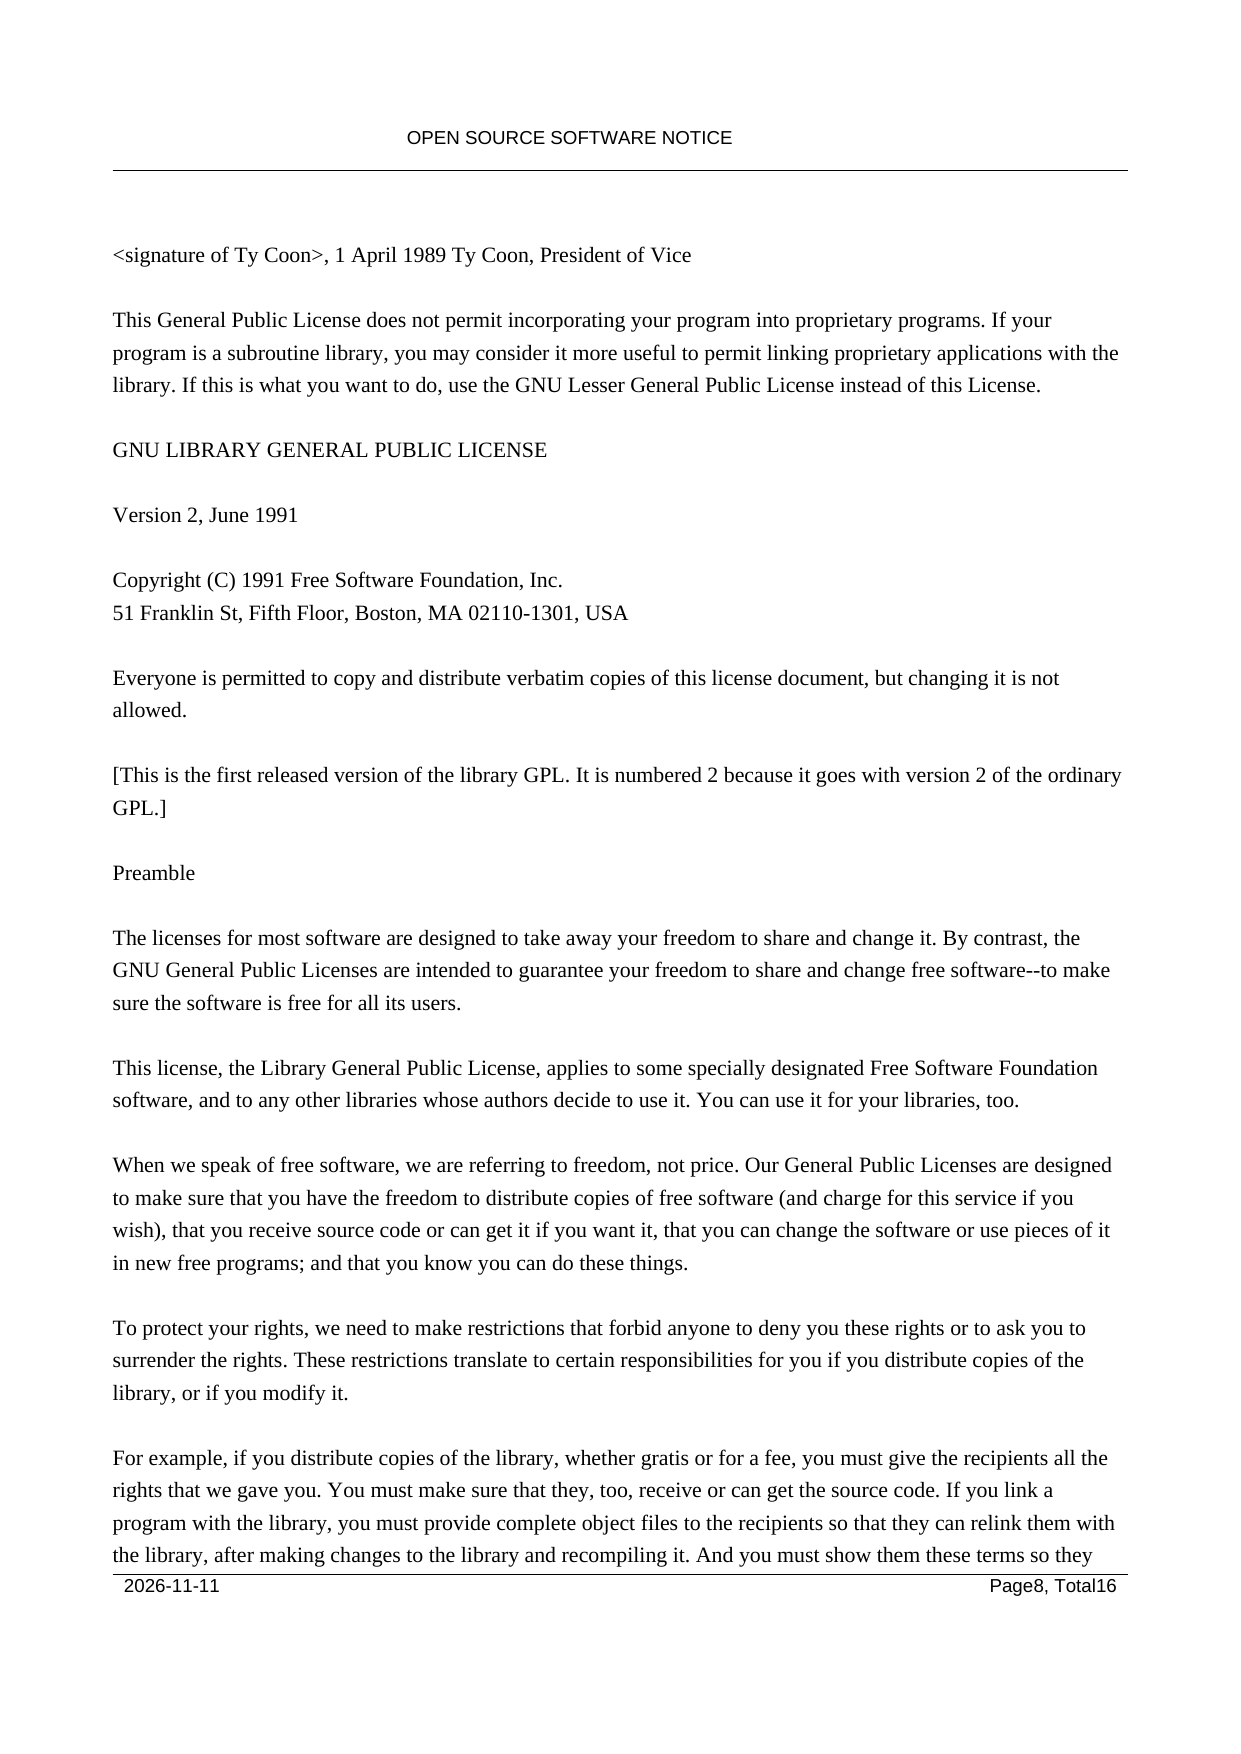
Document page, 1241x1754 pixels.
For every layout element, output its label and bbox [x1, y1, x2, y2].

text [112, 206, 1128, 1571]
